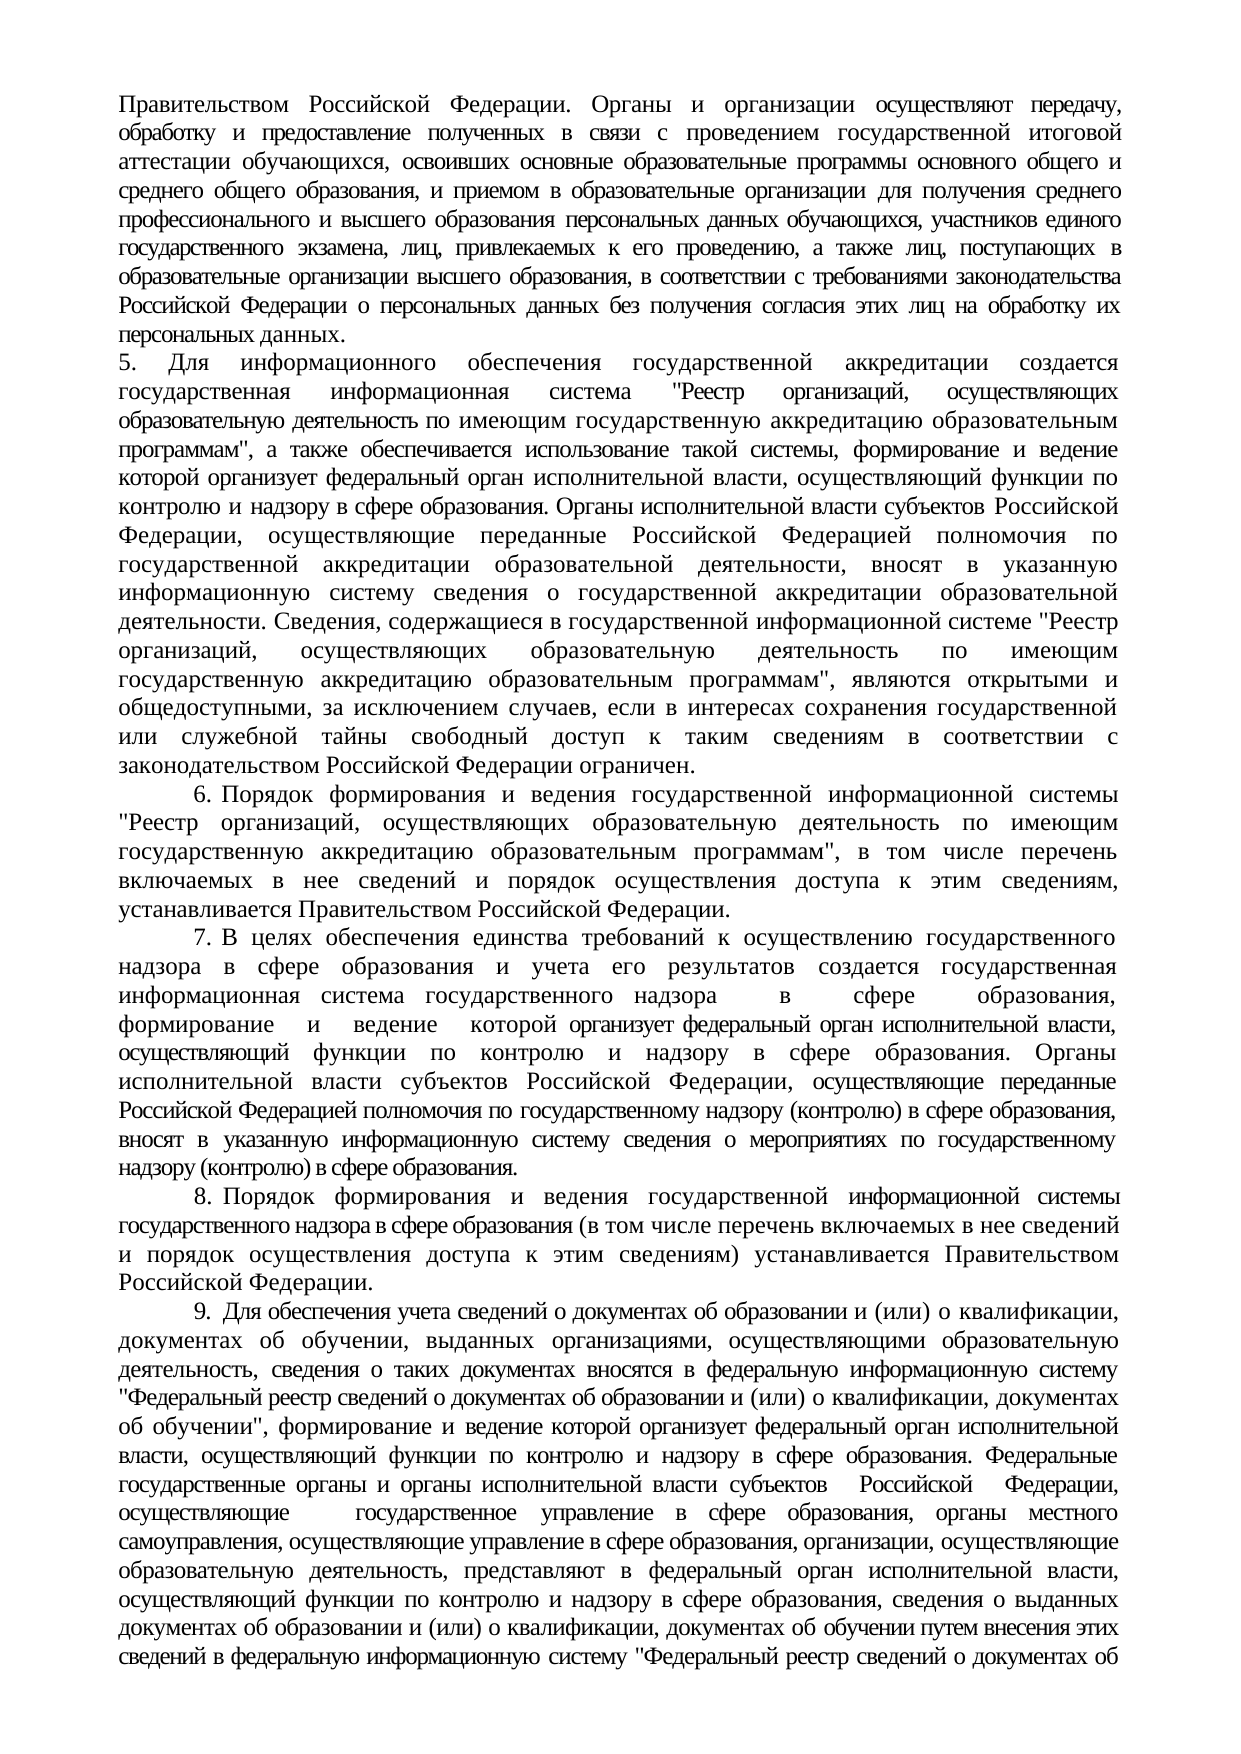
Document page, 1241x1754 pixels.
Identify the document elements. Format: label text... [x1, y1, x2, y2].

list В целях обеспечения единства требований к осуществлению государственного надзора в сфере образования и учета его результатов создается государственная информационная система государственного надзора в сфере образования, формирование и ведение которой организует федеральный орган исполнительной власти, осуществляющий функции по контролю и надзору в сфере образования. Органы исполнительной власти субъектов Российской Федерации, осуществляющие переданные Российской Федерацией полномочия по государственному надзору (контролю) в сфере образования, вносят в указанную информационную систему сведения о мероприятиях по государственному надзору (контролю) в сфере образования. [118, 922, 1117, 1181]
list Порядок формирования и ведения государственной информационной системы государственного надзора в сфере образования (в том числе перечень включаемых в нее сведений и порядок осуществления доступа к этим сведениям) устанавливается Правительством Российской Федерации. [118, 1181, 1121, 1296]
text Правительством Российской Федерации. Органы и организации осуществляют передачу, обработку и предоставление полученных в связи с проведением государственной итоговой аттестации обучающихся, освоивших основные образовательные программы основного общего и среднего общего образования, и приемом в образовательные организации для получения среднего профессионального и высшего образования персональных данных обучающихся, участников единого государственного экзамена, лиц, привлекаемых к его проведению, а также лиц, поступающих в образовательные организации высшего образования, в соответствии с требованиями законодательства Российской Федерации о персональных данных без получения согласия этих лиц на обработку их персональных данных. [118, 89, 1122, 347]
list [118, 1296, 1119, 1670]
text 5. Для информационного обеспечения государственной аккредитации создается государственная информационная система "Реестр организаций, осуществляющих образовательную деятельность по имеющим государственную аккредитацию образовательным программам", а также обеспечивается использование такой системы, формирование и ведение которой организует федеральный орган исполнительной власти, осуществляющий функции по контролю и надзору в сфере образования. Органы исполнительной власти субъектов Российской Федерации, осуществляющие переданные Российской Федерацией полномочия по государственной аккредитации образовательной деятельности, вносят в указанную информационную систему сведения о государственной аккредитации образовательной деятельности. Сведения, содержащиеся в государственной информационной системе "Реестр организаций, осуществляющих образовательную деятельность по имеющим государственную аккредитацию образовательным программам", являются открытыми и общедоступными, за исключением случаев, если в интересах сохранения государственной или служебной тайны свободный доступ к таким сведениям в соответствии с законодательством Российской Федерации ограничен. [118, 347, 1118, 779]
list Порядок формирования и ведения государственной информационной системы "Реестр организаций, осуществляющих образовательную деятельность по имеющим государственную аккредитацию образовательным программам", в том числе перечень включаемых в нее сведений и порядок осуществления доступа к этим сведениям, устанавливается Правительством Российской Федерации. [118, 779, 1118, 922]
